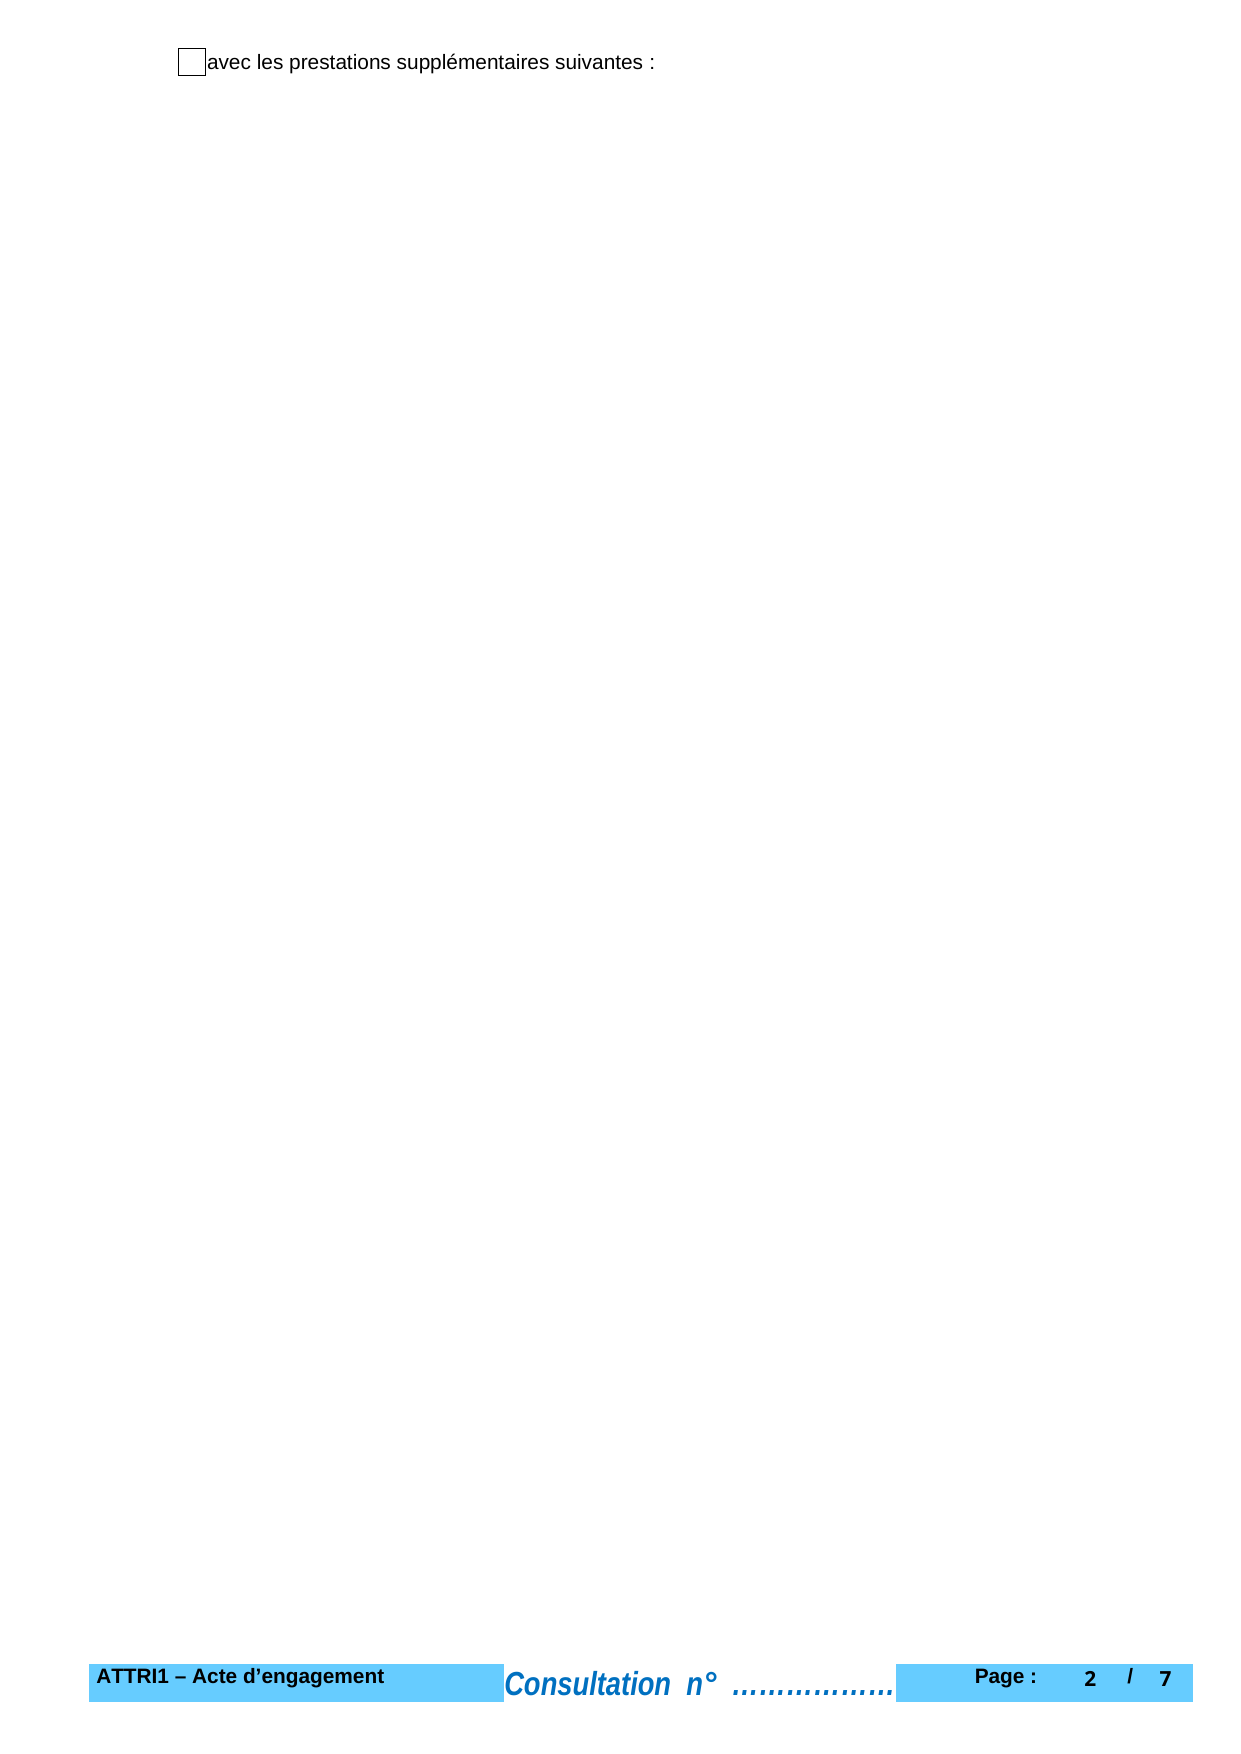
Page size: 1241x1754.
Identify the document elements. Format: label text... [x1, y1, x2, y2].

text avec les prestations supplémentaires suivantes : [177, 47, 1152, 76]
